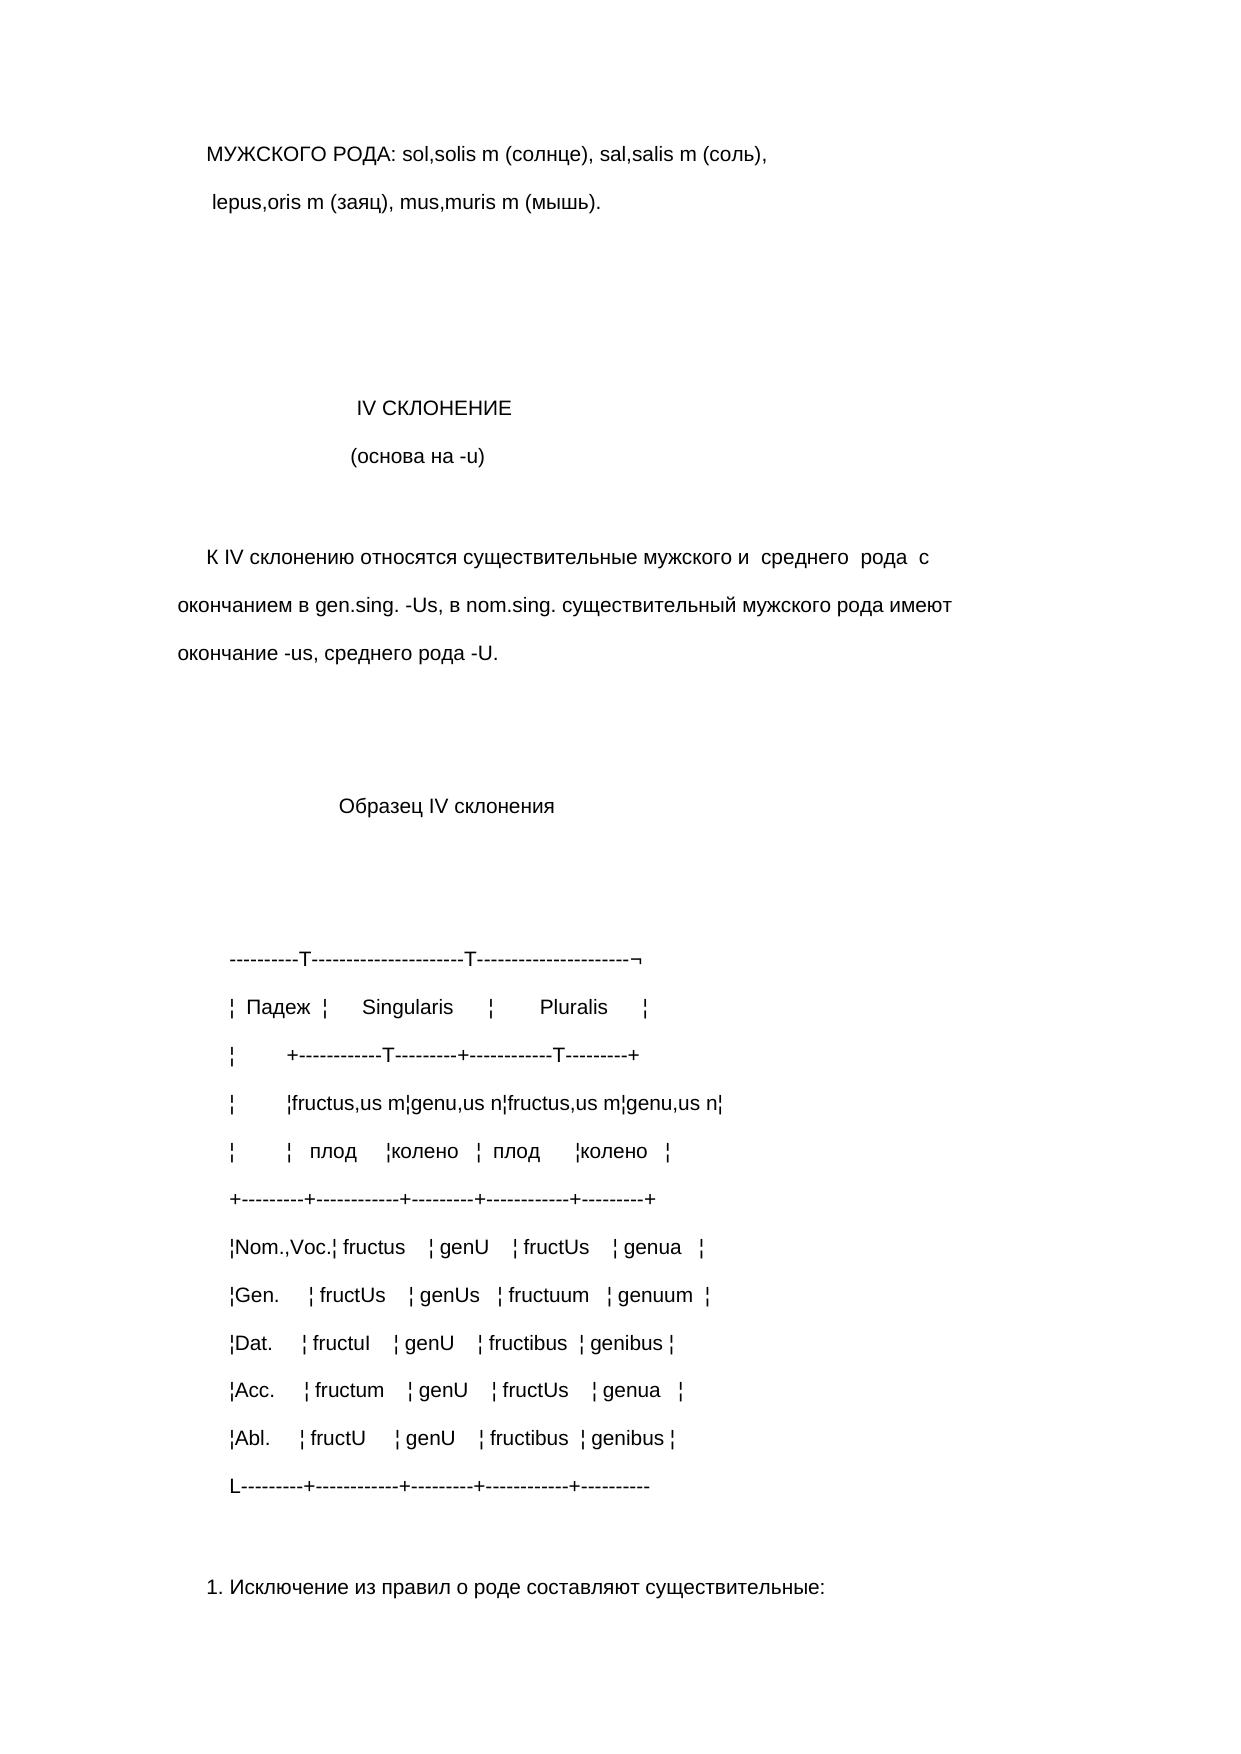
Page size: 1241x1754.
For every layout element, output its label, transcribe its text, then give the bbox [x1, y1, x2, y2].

text (основа на -u) [177, 444, 1152, 468]
text МУЖСКОГО РОДА: sol,solis m (солнце), sal,salis m (соль), [177, 142, 1152, 166]
text ¦ Падеж ¦ Singularis ¦ Pluralis ¦ [177, 995, 1152, 1019]
text L---------+------------+---------+------------+---------- [177, 1474, 1152, 1498]
text ----------T----------------------T----------------------¬ [177, 947, 1152, 971]
text ¦ ¦fructus,us m¦genu,us n¦fructus,us m¦genu,us n¦ [177, 1091, 1152, 1115]
text ¦Dat. ¦ fructuI ¦ genU ¦ fructibus ¦ genibus ¦ [177, 1330, 1152, 1354]
text ¦Abl. ¦ fructU ¦ genU ¦ fructibus ¦ genibus ¦ [177, 1426, 1152, 1450]
text окончанием в gen.sing. -Us, в nom.sing. существительный мужского рода имеют [177, 592, 1152, 616]
text К IV склонению относятся существительные мужского и среднего рода с [177, 544, 1152, 568]
text lepus,oris m (заяц), mus,muris m (мышь). [177, 190, 1152, 214]
text Образец IV склонения [177, 794, 1152, 818]
text ¦ +------------T---------+------------T---------+ [177, 1043, 1152, 1067]
text 1. Исключение из правил о роде составляют существительные: [177, 1575, 1152, 1599]
text ¦ ¦ плод ¦колено ¦ плод ¦колено ¦ [177, 1139, 1152, 1163]
text +---------+------------+---------+------------+---------+ [177, 1187, 1152, 1211]
text окончание -us, среднего рода -U. [177, 640, 1152, 664]
text IV СКЛОНЕНИЕ [177, 396, 1152, 420]
text ¦Acc. ¦ fructum ¦ genU ¦ fructUs ¦ genua ¦ [177, 1378, 1152, 1402]
text ¦Gen. ¦ fructUs ¦ genUs ¦ fructuum ¦ genuum ¦ [177, 1282, 1152, 1306]
text ¦Nom.,Voc.¦ fructus ¦ genU ¦ fructUs ¦ genua ¦ [177, 1234, 1152, 1258]
